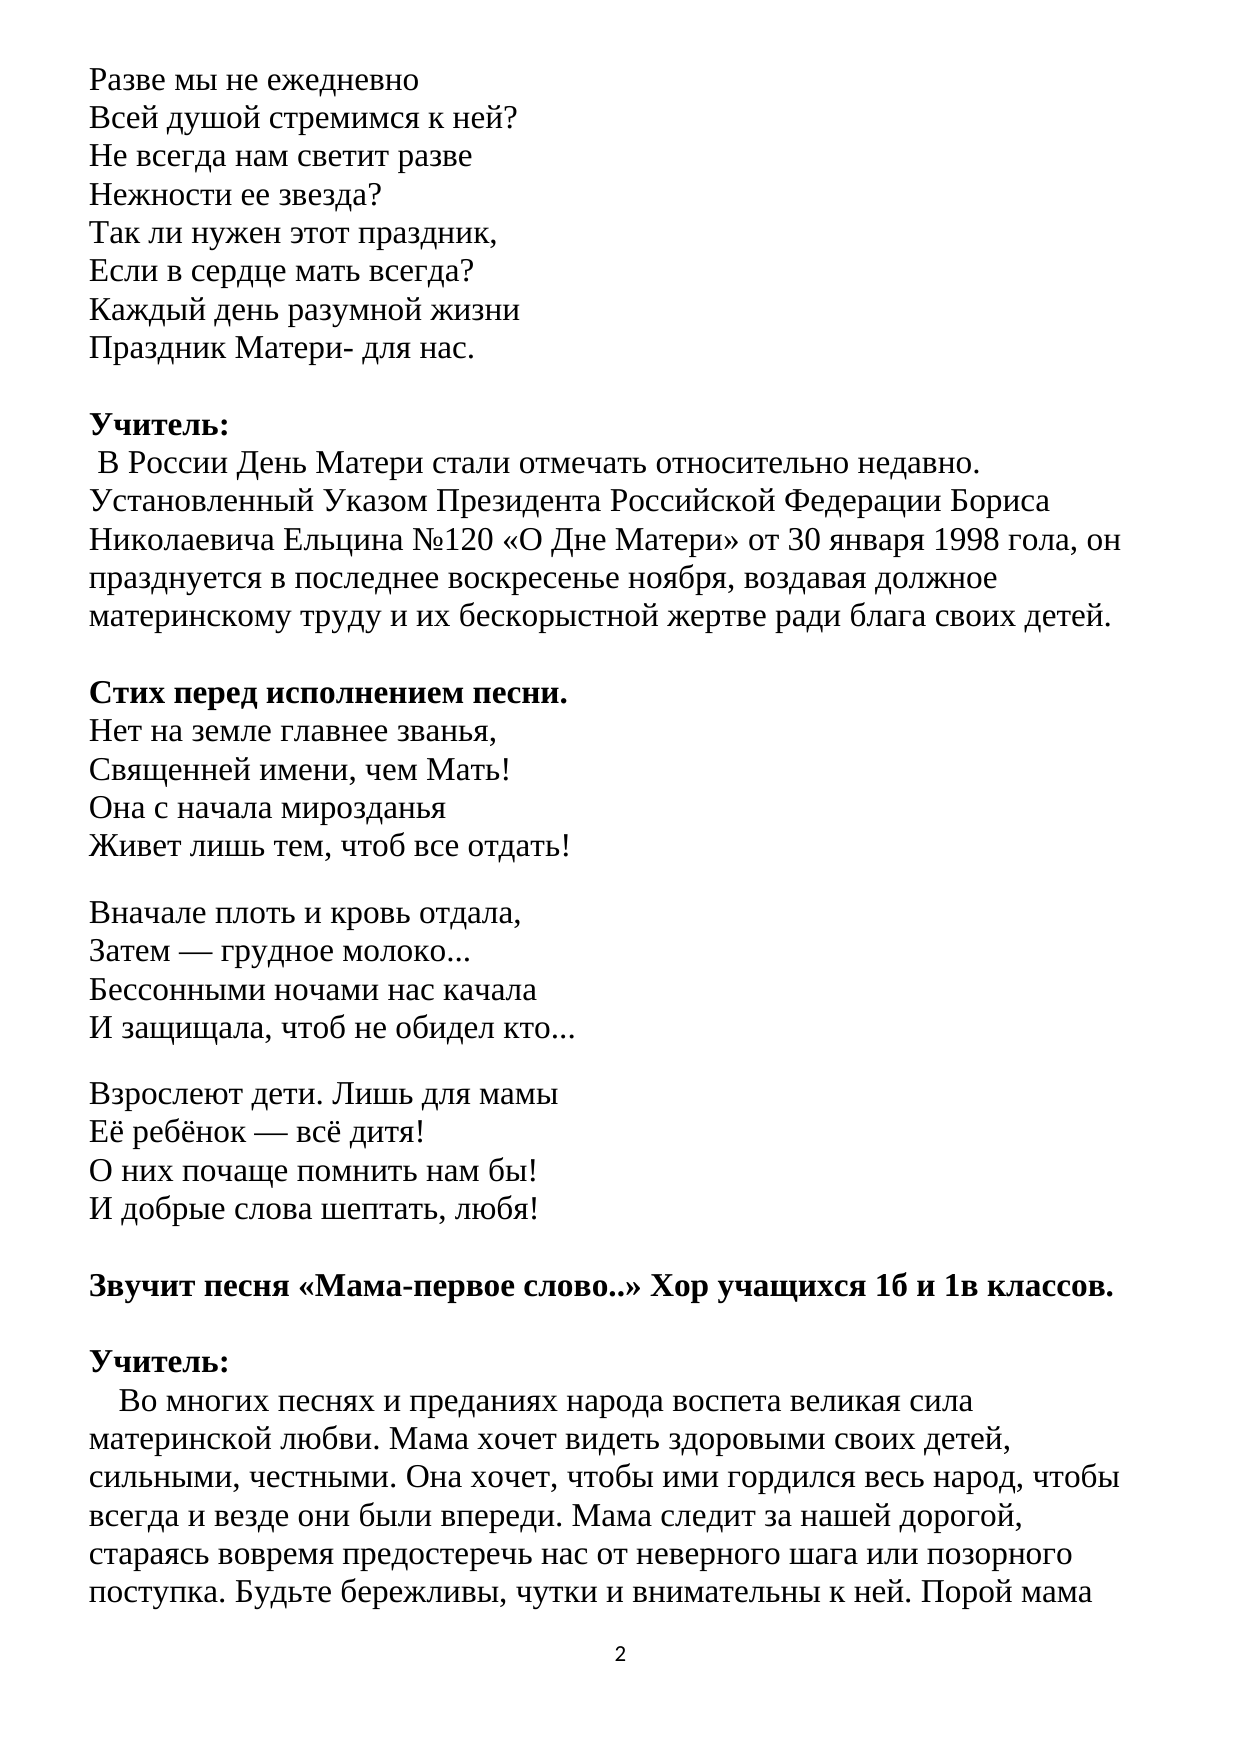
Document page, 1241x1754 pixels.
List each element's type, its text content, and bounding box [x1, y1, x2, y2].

text В России День Матери стали отмечать относительно недавно. Установленный Указом Президента Российской Федерации Бориса Николаевича Ельцина №120 «О Дне Матери» от 30 января 1998 гола, он празднуется в последнее воскресенье ноября, воздавая должное материнскому труду и их бескорыстной жертве ради блага своих детей. [89, 442, 1152, 634]
text Взрослеют дети. Лишь для мамы Её ребёнок — всё дитя! О них почаще помнить нам бы! И добрые слова шептать, любя! [89, 1073, 1152, 1227]
text Учитель: [89, 404, 1152, 442]
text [89, 1380, 1152, 1610]
text Нет на земле главнее званья, Священней имени, чем Мать! Она с начала мирозданья Живет лишь тем, чтоб все отдать! [89, 711, 1152, 892]
text Учитель: [89, 1342, 1152, 1380]
text Стих перед исполнением песни. [89, 672, 1152, 711]
text Вначале плоть и кровь отдала, Затем — грудное молоко... Бессонными ночами нас качала И защищала, чтоб не обидел кто... [89, 892, 1152, 1073]
text Звучит песня «Мама-первое слово..» Хор учащихся 1б и 1в классов. [89, 1227, 1152, 1303]
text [89, 59, 1152, 366]
